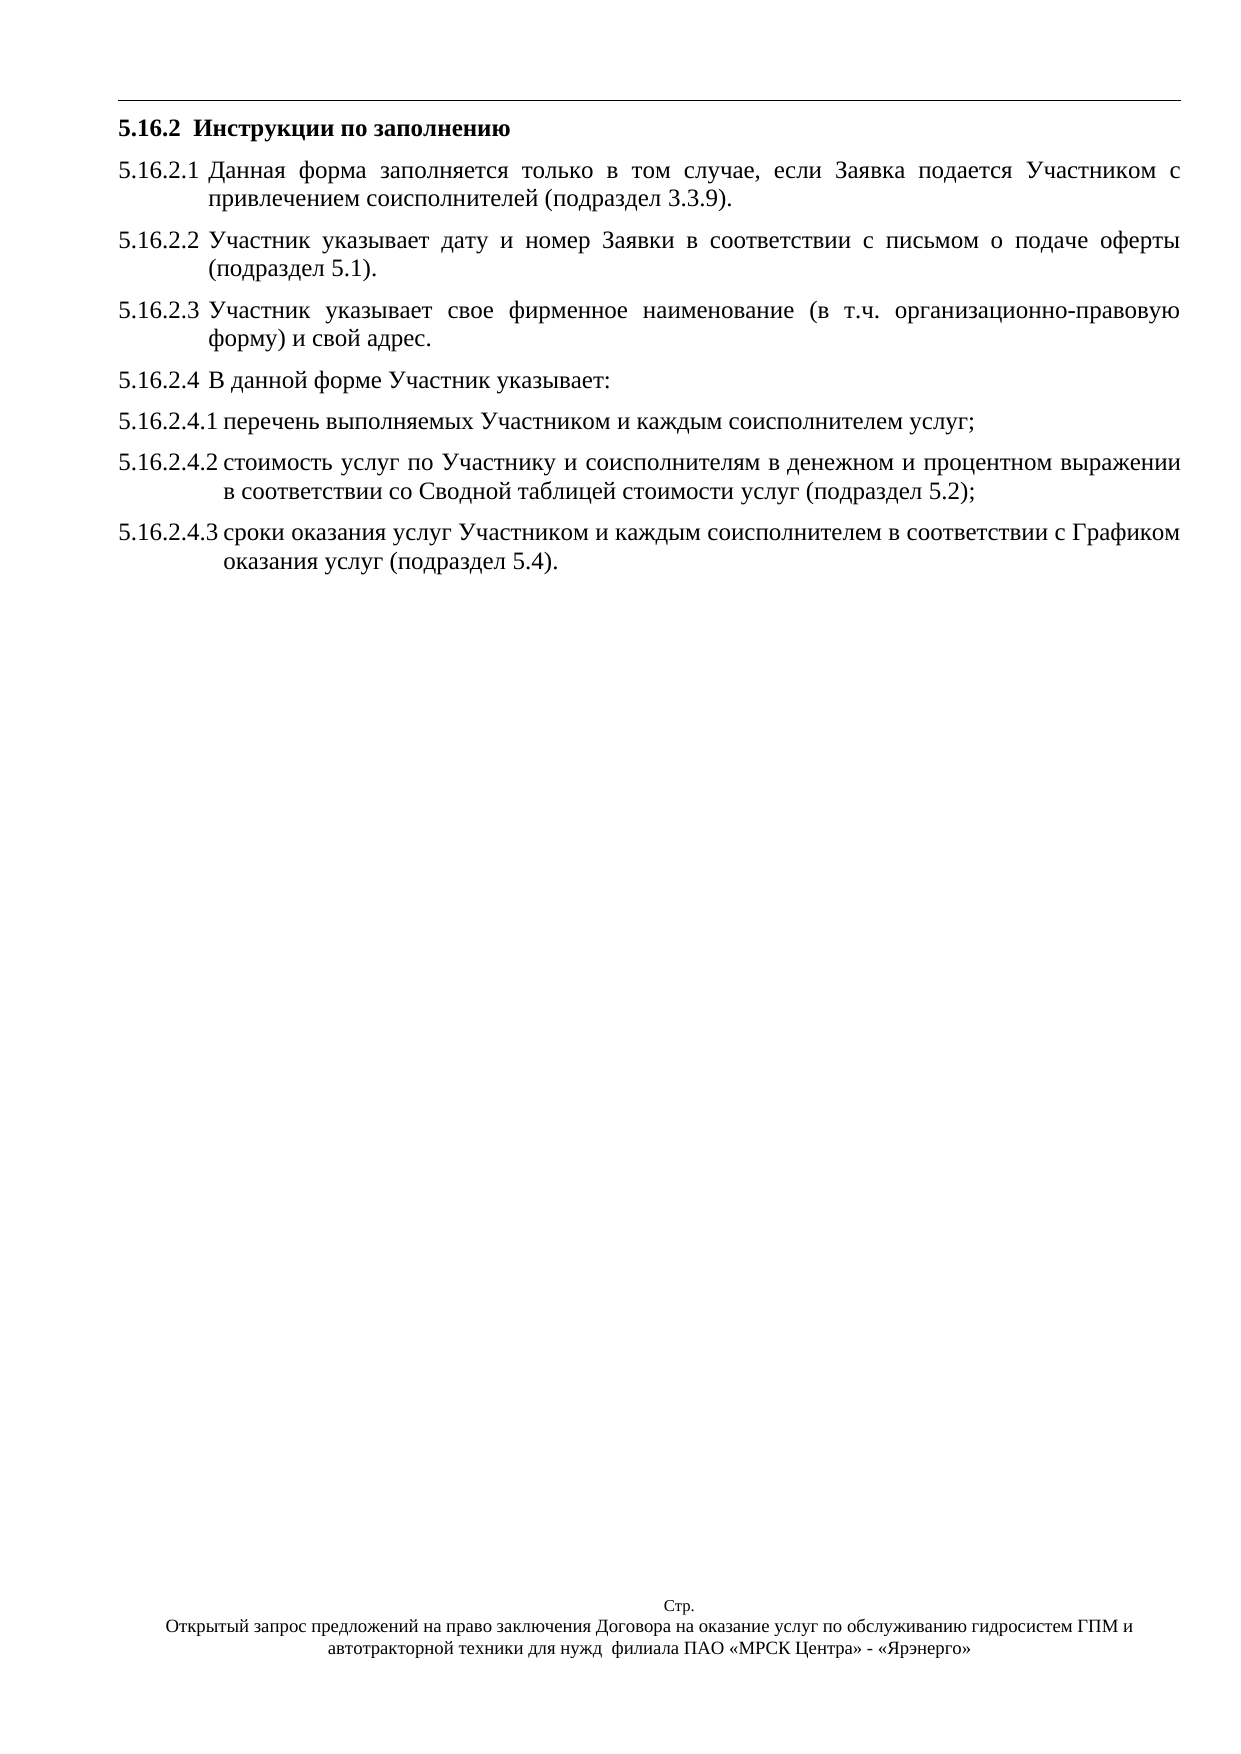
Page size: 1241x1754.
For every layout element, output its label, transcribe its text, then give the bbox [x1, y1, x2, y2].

subtitle Инструкции по заполнению [118, 113, 1181, 142]
list Участник указывает свое фирменное наименование (в т.ч. организационно-правовую форму) и свой адрес. [118, 295, 1181, 352]
list Данная форма заполняется только в том случае, если Заявка подается Участником с привлечением соисполнителей (подраздел 3.3.9). [118, 155, 1181, 212]
list В данной форме Участник указывает: [118, 365, 1181, 393]
list Участник указывает дату и номер Заявки в соответствии с письмом о подаче оферты (подраздел 5.1). [118, 225, 1181, 282]
list сроки оказания услуг Участником и каждым соисполнителем в соответствии с Графиком оказания услуг (подраздел 5.4). [118, 517, 1181, 575]
list стоимость услуг по Участнику и соисполнителям в денежном и процентном выражении в соответствии со Сводной таблицей стоимости услуг (подраздел 5.2); [118, 447, 1181, 505]
list перечень выполняемых Участником и каждым соисполнителем услуг; [118, 406, 1181, 435]
